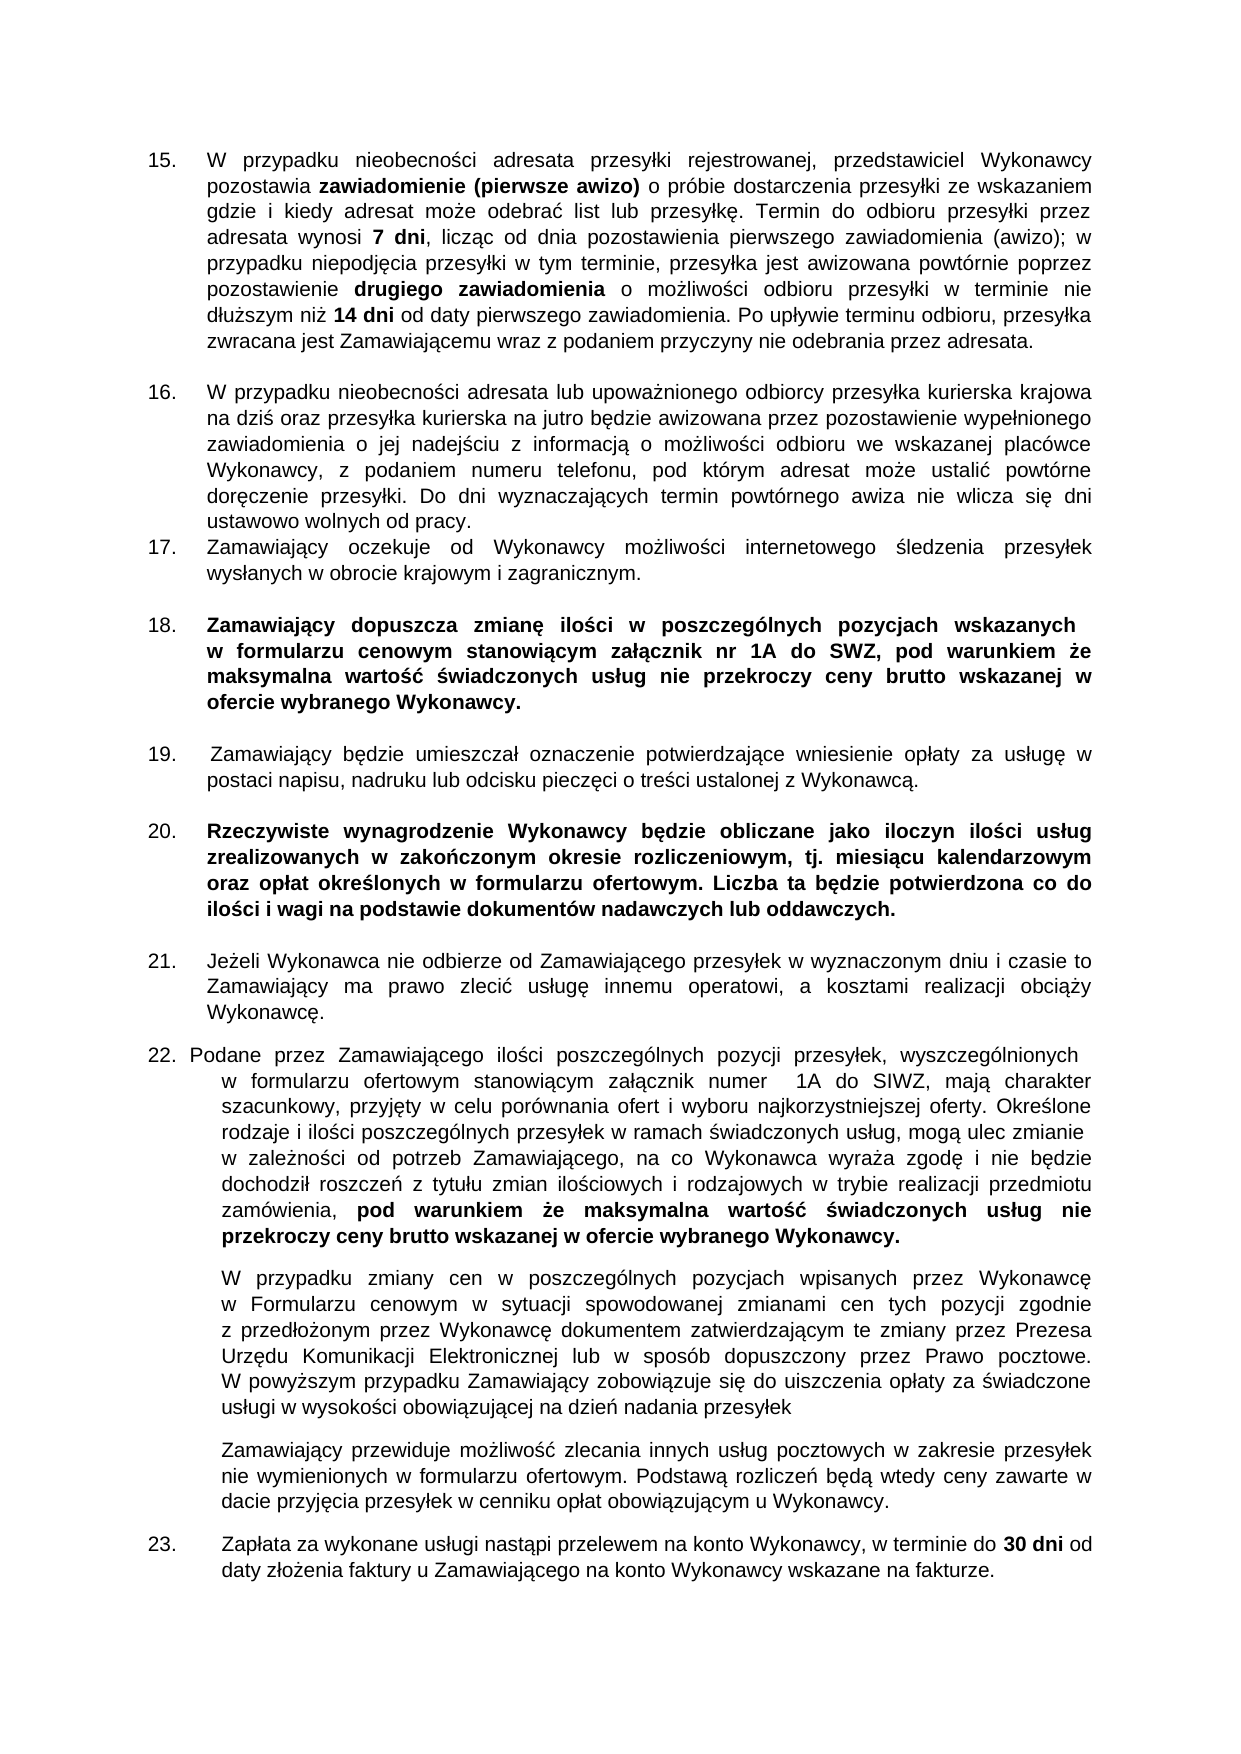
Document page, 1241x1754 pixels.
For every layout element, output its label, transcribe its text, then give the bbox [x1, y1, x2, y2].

list 18. Zamawiający dopuszcza zmianę ilości w poszczególnych pozycjach wskazanych w formularzu cenowym stanowiącym załącznik nr 1A do SWZ, pod warunkiem że maksymalna wartość świadczonych usług nie przekroczy ceny brutto wskazanej w ofercie wybranego Wykonawcy. [148, 613, 1093, 714]
list 20. Rzeczywiste wynagrodzenie Wykonawcy będzie obliczane jako iloczyn ilości usług zrealizowanych w zakończonym okresie rozliczeniowym, tj. miesiącu kalendarzowym oraz opłat określonych w formularzu ofertowym. Liczba ta będzie potwierdzona co do ilości i wagi na podstawie dokumentów nadawczych lub oddawczych. [148, 819, 1093, 921]
list 21. Jeżeli Wykonawca nie odbierze od Zamawiającego przesyłek w wyznaczonym dniu i czasie to Zamawiający ma prawo zlecić usługę innemu operatowi, a kosztami realizacji obciąży Wykonawcę. [148, 948, 1093, 1024]
list 19. Zamawiający będzie umieszczał oznaczenie potwierdzające wniesienie opłaty za usługę w postaci napisu, nadruku lub odcisku pieczęci o treści ustalonej z Wykonawcą. [148, 742, 1093, 792]
list 15. W przypadku nieobecności adresata przesyłki rejestrowanej, przedstawiciel Wykonawcy pozostawia zawiadomienie (pierwsze awizo) o próbie dostarczenia przesyłki ze wskazaniem gdzie i kiedy adresat może odebrać list lub przesyłkę. Termin do odbioru przesyłki przez adresata wynosi 7 dni, licząc od dnia pozostawienia pierwszego zawiadomienia (awizo); w przypadku niepodjęcia przesyłki w tym terminie, przesyłka jest awizowana powtórnie poprzez pozostawienie drugiego zawiadomienia o możliwości odbioru przesyłki w terminie nie dłuższym niż 14 dni od daty pierwszego zawiadomienia. Po upływie terminu odbioru, przesyłka zwracana jest Zamawiającemu wraz z podaniem przyczyny nie odebrania przez adresata. [148, 148, 1093, 352]
text W przypadku zmiany cen w poszczególnych pozycjach wpisanych przez Wykonawcę w Formularzu cenowym w sytuacji spowodowanej zmianami cen tych pozycji zgodnie z przedłożonym przez Wykonawcę dokumentem zatwierdzającym te zmiany przez Prezesa Urzędu Komunikacji Elektronicznej lub w sposób dopuszczony przez Prawo pocztowe. W powyższym przypadku Zamawiający zobowiązuje się do uiszczenia opłaty za świadczone usługi w wysokości obowiązującej na dzień nadania przesyłek [221, 1266, 1093, 1419]
list 17. Zamawiający oczekuje od Wykonawcy możliwości internetowego śledzenia przesyłek wysłanych w obrocie krajowym i zagranicznym. [148, 535, 1093, 585]
text Zamawiający przewiduje możliwość zlecania innych usług pocztowych w zakresie przesyłek nie wymienionych w formularzu ofertowym. Podstawą rozliczeń będą wtedy ceny zawarte w dacie przyjęcia przesyłek w cenniku opłat obowiązującym u Wykonawcy. [221, 1438, 1093, 1513]
list 16. W przypadku nieobecności adresata lub upoważnionego odbiorcy przesyłka kurierska krajowa na dziś oraz przesyłka kurierska na jutro będzie awizowana przez pozostawienie wypełnionego zawiadomienia o jej nadejściu z informacją o możliwości odbioru we wskazanej placówce Wykonawcy, z podaniem numeru telefonu, pod którym adresat może ustalić powtórne doręczenie przesyłki. Do dni wyznaczających termin powtórnego awiza nie wlicza się dni ustawowo wolnych od pracy. [148, 380, 1093, 533]
text 22. Podane przez Zamawiającego ilości poszczególnych pozycji przesyłek, wyszczególnionych w formularzu ofertowym stanowiącym załącznik numer 1A do SIWZ, mają charakter szacunkowy, przyjęty w celu porównania ofert i wyboru najkorzystniejszej oferty. Określone rodzaje i ilości poszczególnych przesyłek w ramach świadczonych usług, mogą ulec zmianie w zależności od potrzeb Zamawiającego, na co Wykonawca wyraża zgodę i nie będzie dochodził roszczeń z tytułu zmian ilościowych i rodzajowych w trybie realizacji przedmiotu zamówienia, pod warunkiem że maksymalna wartość świadczonych usług nie przekroczy ceny brutto wskazanej w ofercie wybranego Wykonawcy. [148, 1043, 1093, 1247]
text 23. Zapłata za wykonane usługi nastąpi przelewem na konto Wykonawcy, w terminie do 30 dni od daty złożenia faktury u Zamawiającego na konto Wykonawcy wskazane na fakturze. [148, 1532, 1093, 1582]
